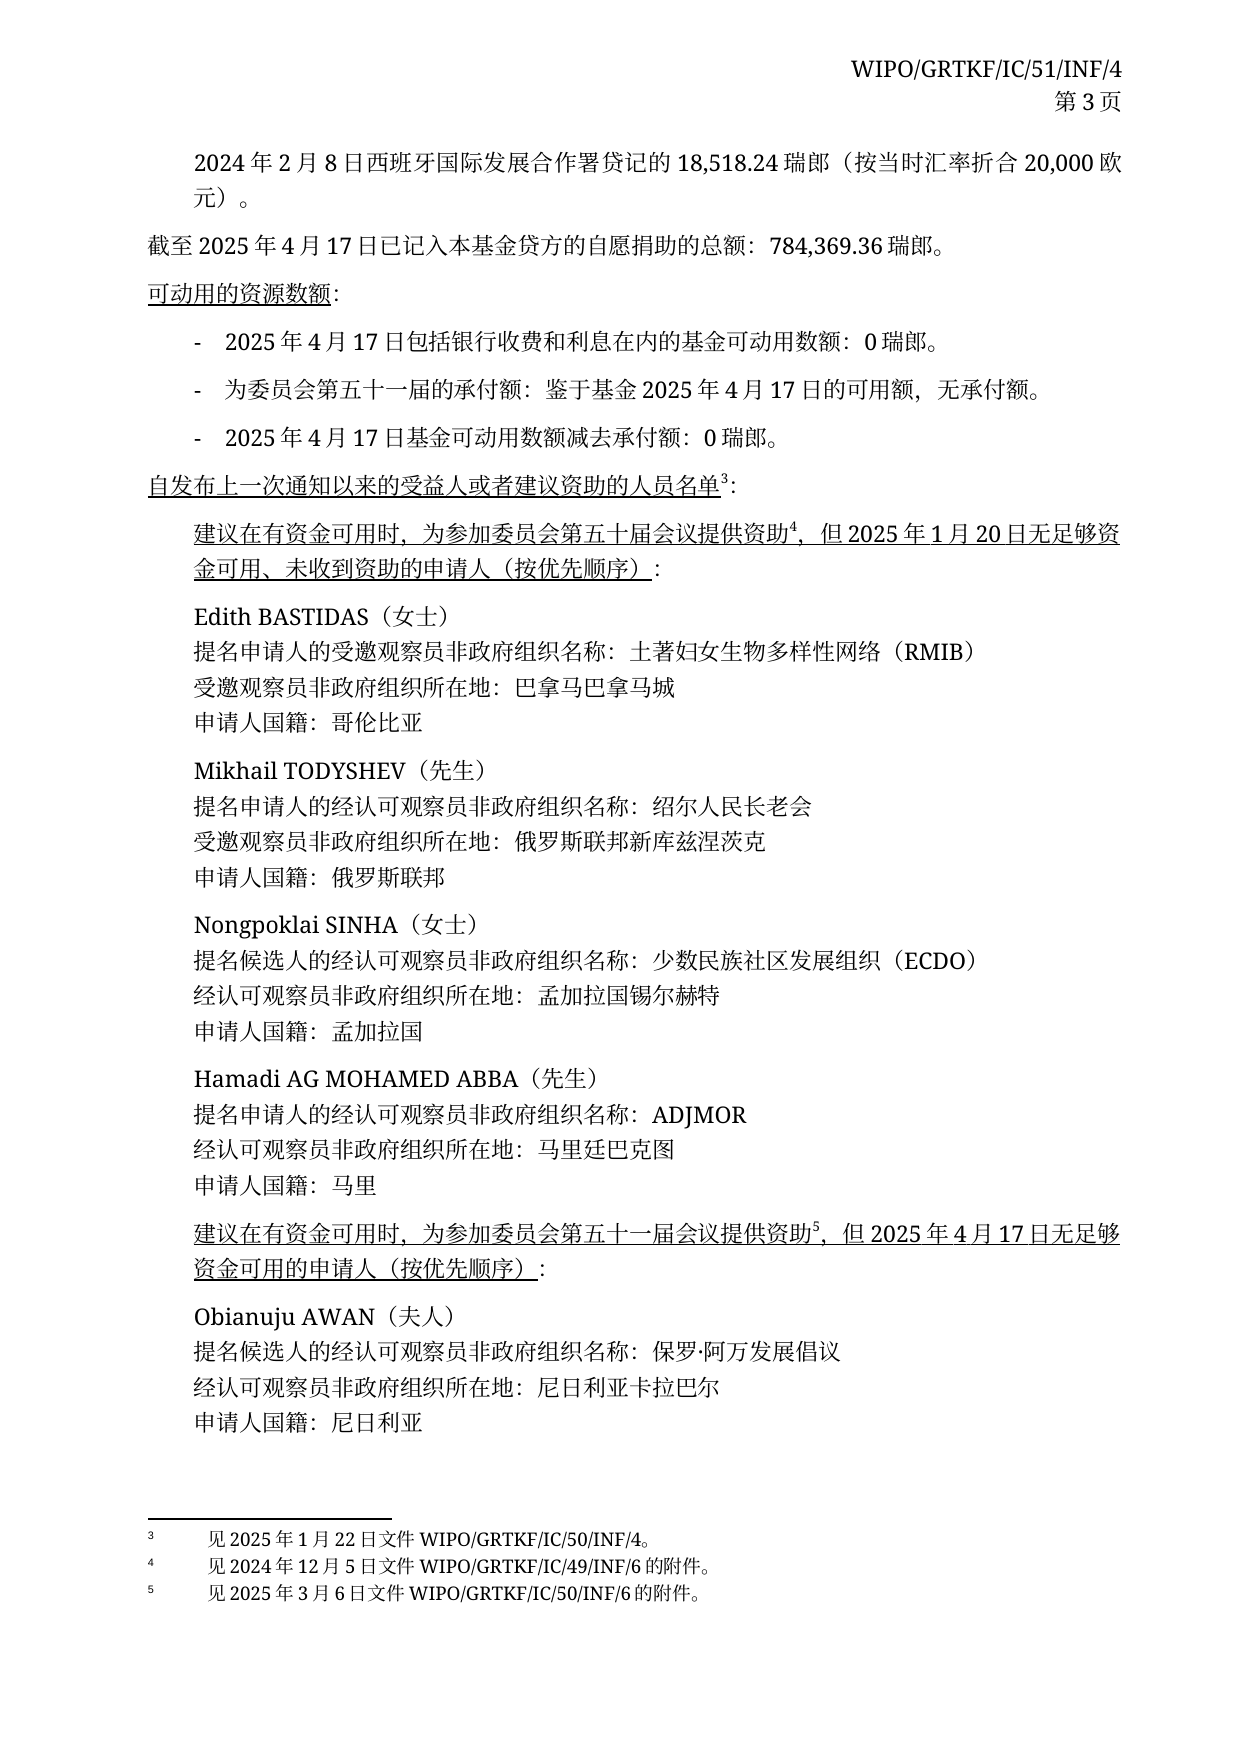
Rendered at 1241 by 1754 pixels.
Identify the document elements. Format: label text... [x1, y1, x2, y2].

text 自发布上一次通知以来的受益人或者建议资助的人员名单： [148, 465, 1122, 501]
text Obianuju AWAN（夫人） 提名候选人的经认可观察员非政府组织名称：保罗·阿万发展倡议 经认可观察员非政府组织所在地：尼日利亚卡拉巴尔 申请人国籍：尼日利亚 [193, 1297, 1122, 1438]
text Mikhail TODYSHEV（先生） 提名申请人的经认可观察员非政府组织名称：绍尔人民长老会 受邀观察员非政府组织所在地：俄罗斯联邦新库兹涅茨克 申请人国籍：俄罗斯联邦 [193, 751, 1122, 892]
text 建议在有资金可用时，为参加委员会第五十届会议提供资助，但2025年1月20日无足够资金可用、未收到资助的申请人（按优先顺序）： [193, 513, 1122, 584]
text 可动用的资源数额： [148, 274, 1122, 309]
text Nongpoklai SINHA（女士） 提名候选人的经认可观察员非政府组织名称：少数民族社区发展组织（ECDO） 经认可观察员非政府组织所在地：孟加拉国锡尔赫特 申请人国籍：孟加拉国 [193, 905, 1122, 1047]
text 建议在有资金可用时，为参加委员会第五十一届会议提供资助，但2025年4月17日无足够资金可用的申请人（按优先顺序）： [193, 1213, 1122, 1284]
list 2025年4月17日包括银行收费和利息在内的基金可动用数额：0瑞郎。 [193, 322, 1122, 357]
list 2025年4月17日基金可动用数额减去承付额：0瑞郎。 [193, 417, 1122, 453]
text 2024年2月8日西班牙国际发展合作署贷记的18,518.24瑞郎（按当时汇率折合20,000欧元）。 [193, 142, 1122, 213]
text 截至2025年4月17日已记入本基金贷方的自愿捐助的总额：784,369.36瑞郎。 [148, 226, 1122, 261]
text Edith BASTIDAS（女士） 提名申请人的受邀观察员非政府组织名称：土著妇女生物多样性网络（RMIB） 受邀观察员非政府组织所在地：巴拿马巴拿马城 申请人国籍：哥伦比亚 [193, 597, 1122, 738]
text Hamadi AG MOHAMED ABBA（先生） 提名申请人的经认可观察员非政府组织名称：ADJMOR 经认可观察员非政府组织所在地：马里廷巴克图 申请人国籍：马里 [193, 1059, 1122, 1201]
list 为委员会第五十一届的承付额：鉴于基金2025年4月17日的可用额，无承付额。 [193, 369, 1122, 405]
